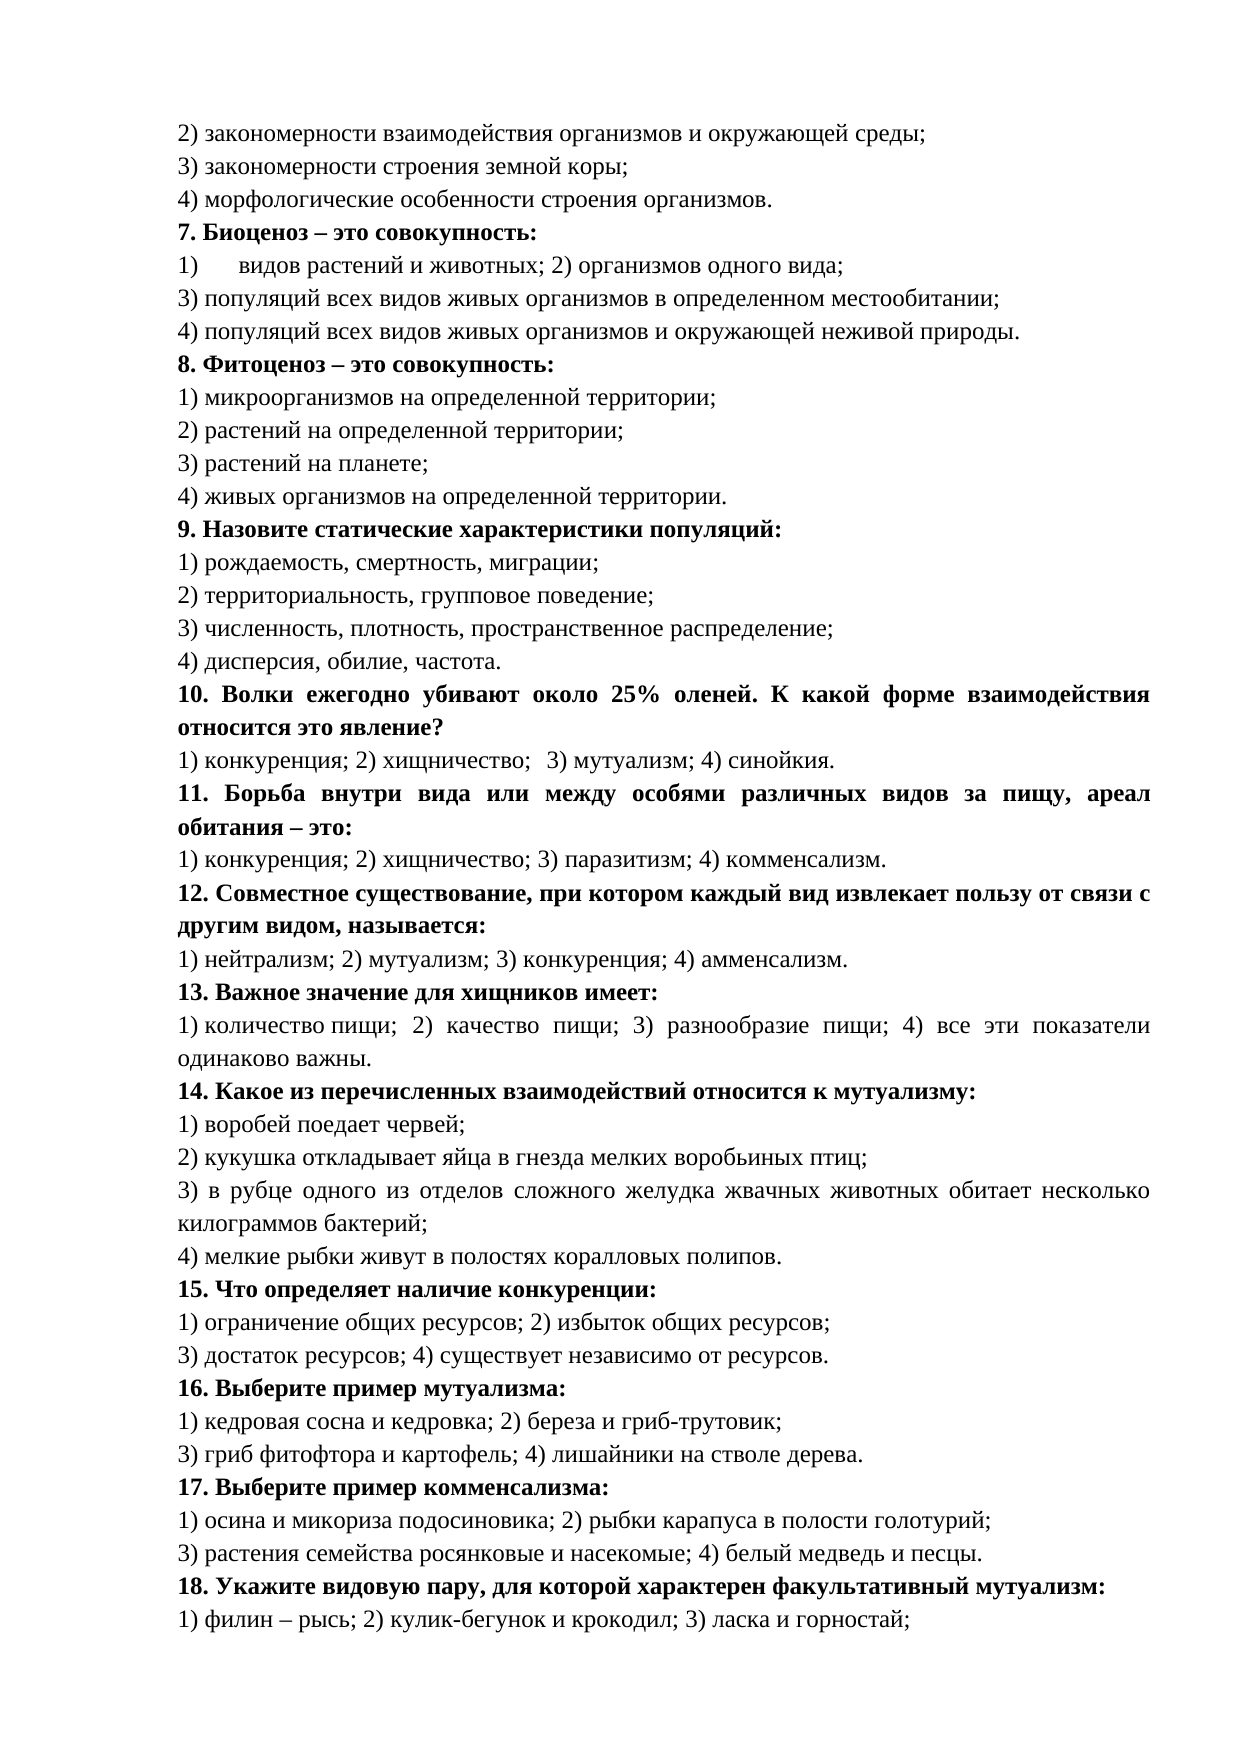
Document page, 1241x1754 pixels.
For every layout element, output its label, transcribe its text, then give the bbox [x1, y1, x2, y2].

text 1) конкуренция; 2) хищничество; 3) паразитизм; 4) комменсализм. [177, 844, 1152, 873]
text 3) в рубце одного из отделов сложного желудка жвачных животных обитает несколько килограммов бактерий; [177, 1175, 1152, 1237]
text 4) дисперсия, обилие, частота. [177, 646, 1152, 675]
text 1) ограничение общих ресурсов; 2) избыток общих ресурсов; [177, 1307, 1152, 1336]
text 4) мелкие рыбки живут в полостях коралловых полипов. [177, 1241, 1152, 1269]
text 1) кедровая сосна и кедровка; 2) береза и гриб-трутовик; [177, 1406, 1152, 1435]
text 1) осина и микориза подосиновика; 2) рыбки карапуса в полости голотурий; [177, 1505, 1152, 1534]
text 10. Волки ежегодно убивают около 25% оленей. К какой форме взаимодействия относится это явление? [177, 679, 1152, 741]
text 2) растений на определенной территории; [177, 415, 1152, 444]
text 3) закономерности строения земной коры; [177, 151, 1152, 180]
text 1) нейтрализм; 2) мутуализм; 3) конкуренция; 4) амменсализм. [177, 944, 1152, 972]
text 1) количество пищи; 2) качество пищи; 3) разнообразие пищи; 4) все эти показатели одинаково важны. [177, 1010, 1152, 1071]
text 3) достаток ресурсов; 4) существует независимо от ресурсов. [177, 1340, 1152, 1369]
text 2) закономерности взаимодействия организмов и окружающей среды; [177, 118, 1152, 147]
text 2) кукушка откладывает яйца в гнезда мелких воробьиных птиц; [177, 1142, 1152, 1171]
text 18. Укажите видовую пару, для которой характерен факультативный мутуализм: [177, 1571, 1152, 1600]
text 11. Борьба внутри вида или между особями различных видов за пищу, ареал обитания – это: [177, 778, 1152, 840]
text 12. Совместное существование, при котором каждый вид извлекает пользу от связи с другим видом, называется: [177, 878, 1152, 939]
text 7. Биоценоз – это совокупность: [177, 217, 1152, 246]
text 2) территориальность, групповое поведение; [177, 580, 1152, 609]
text 3) растения семейства росянковые и насекомые; 4) белый медведь и песцы. [177, 1538, 1152, 1567]
text 3) растений на планете; [177, 448, 1152, 477]
text 8. Фитоценоз – это совокупность: [177, 349, 1152, 378]
list видов растений и животных; 2) организмов одного вида; [177, 250, 1152, 279]
text 16. Выберите пример мутуализма: [177, 1373, 1152, 1402]
text 1) рождаемость, смертность, миграции; [177, 547, 1152, 576]
text 13. Важное значение для хищников имеет: [177, 977, 1152, 1005]
text 1) конкуренция; 2) хищничество; 3) мутуализм; 4) синойкия. [177, 746, 1152, 774]
text 3) гриб фитофтора и картофель; 4) лишайники на стволе дерева. [177, 1439, 1152, 1468]
text 17. Выберите пример комменсализма: [177, 1472, 1152, 1501]
text 15. Что определяет наличие конкуренции: [177, 1274, 1152, 1303]
text 3) популяций всех видов живых организмов в определенном местообитании; [177, 283, 1152, 312]
text 14. Какое из перечисленных взаимодействий относится к мутуализму: [177, 1076, 1152, 1104]
text 4) популяций всех видов живых организмов и окружающей неживой природы. [177, 316, 1152, 345]
text 3) численность, плотность, пространственное распределение; [177, 613, 1152, 642]
text 9. Назовите статические характеристики популяций: [177, 514, 1152, 543]
text 1) воробей поедает червей; [177, 1109, 1152, 1137]
text 1) микроорганизмов на определенной территории; [177, 382, 1152, 411]
text 1) филин – рысь; 2) кулик-бегунок и крокодил; 3) ласка и горностай; [177, 1604, 1152, 1633]
text 4) морфологические особенности строения организмов. [177, 184, 1152, 213]
text 4) живых организмов на определенной территории. [177, 481, 1152, 510]
